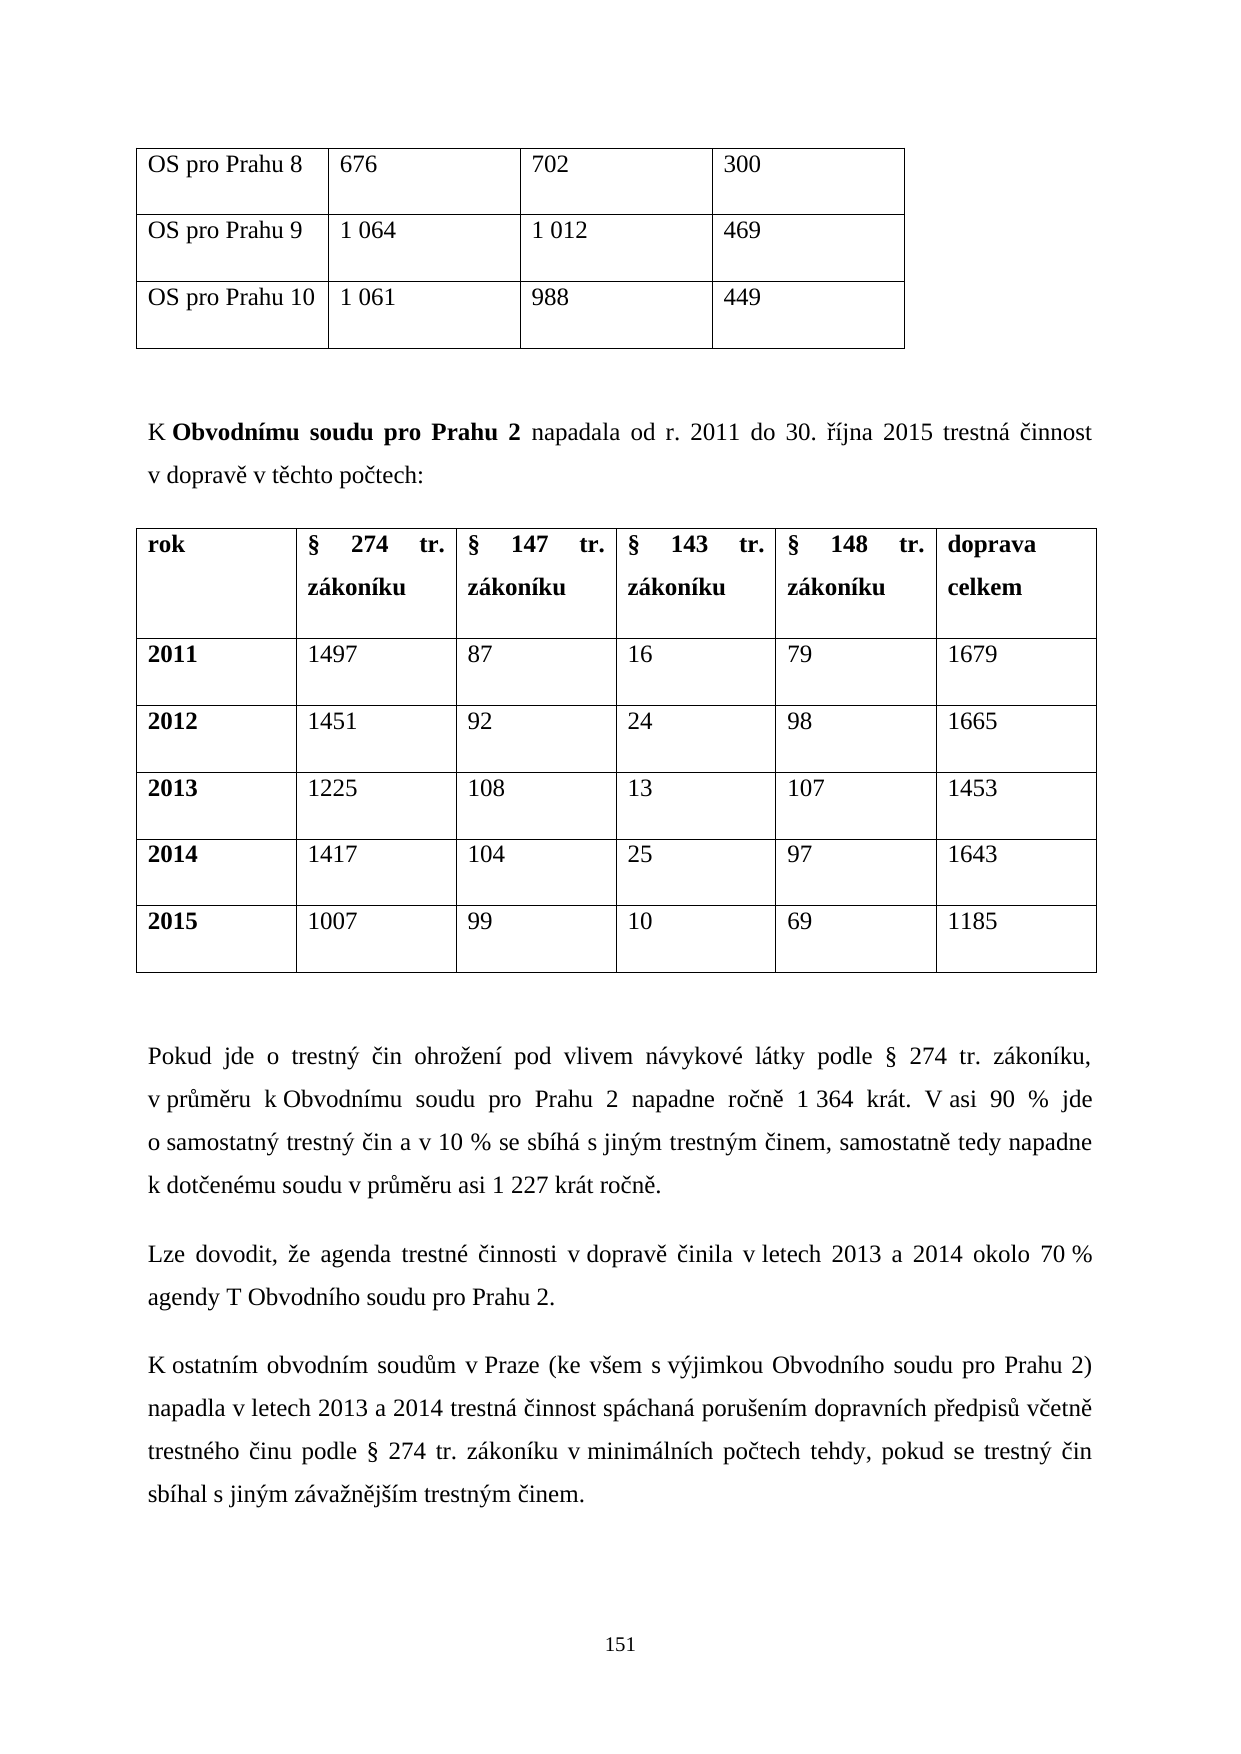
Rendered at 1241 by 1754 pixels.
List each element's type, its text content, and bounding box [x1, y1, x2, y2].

table_cell 1417 [297, 840, 456, 905]
table_cell 16 [617, 639, 775, 705]
text Pokud jde o trestný čin ohrožení pod vlivem návykové látky podle § 274 tr. zákoníku, v průměru k Obvodnímu soudu pro Prahu 2 napadne ročně 1 364 krát. V asi 90 % jde o samostatný trestný čin a v 10 % se sbíhá s jiným trestným činem, samostatně tedy napadne k dotčenému soudu v průměru asi 1 227 krát ročně. [148, 1041, 1093, 1199]
table_cell OS pro Prahu 9 [137, 215, 328, 281]
table_cell 79 [776, 639, 936, 705]
table_cell 1451 [297, 706, 456, 772]
table_header rok [137, 529, 296, 638]
table_cell 92 [457, 706, 616, 772]
table_cell 1007 [297, 906, 456, 972]
table_cell 2012 [137, 706, 296, 772]
table_cell 25 [617, 840, 775, 905]
table_cell 702 [521, 149, 712, 214]
table_cell 2011 [137, 639, 296, 705]
table_cell 449 [713, 282, 904, 348]
table_cell 1 012 [521, 215, 712, 281]
table_cell OS pro Prahu 8 [137, 149, 328, 214]
table_cell 1 061 [329, 282, 520, 348]
table_header § 274 tr. zákoníku [297, 529, 456, 638]
text K Obvodnímu soudu pro Prahu 2 napadala od r. 2011 do 30. října 2015 trestná činnost v dopravě v těchto počtech: [148, 417, 1093, 489]
table_cell 108 [457, 773, 616, 838]
table_cell 1643 [937, 840, 1096, 905]
table_header doprava celkem [937, 529, 1096, 638]
table_cell 98 [776, 706, 936, 772]
table_cell 1225 [297, 773, 456, 838]
text K ostatním obvodním soudům v Praze (ke všem s výjimkou Obvodního soudu pro Prahu 2) napadla v letech 2013 a 2014 trestná činnost spáchaná porušením dopravních předpisů včetně trestného činu podle § 274 tr. zákoníku v minimálních počtech tehdy, pokud se trestný čin sbíhal s jiným závažnějším trestným činem. [148, 1350, 1093, 1508]
table_cell 1 064 [329, 215, 520, 281]
table_cell 1497 [297, 639, 456, 705]
table_cell 97 [776, 840, 936, 905]
table_cell 300 [713, 149, 904, 214]
table_cell 1665 [937, 706, 1096, 772]
table_cell OS pro Prahu 10 [137, 282, 328, 348]
table_cell 469 [713, 215, 904, 281]
table_cell 1679 [937, 639, 1096, 705]
table_cell 676 [329, 149, 520, 214]
table_cell 2013 [137, 773, 296, 838]
table_cell 1453 [937, 773, 1096, 838]
table_cell 87 [457, 639, 616, 705]
table_cell 10 [617, 906, 775, 972]
table_cell 2014 [137, 840, 296, 905]
text Lze dovodit, že agenda trestné činnosti v dopravě činila v letech 2013 a 2014 okolo 70 % agendy T Obvodního soudu pro Prahu 2. [148, 1239, 1093, 1311]
table_header § 147 tr. zákoníku [457, 529, 616, 638]
table_cell 99 [457, 906, 616, 972]
table_cell 24 [617, 706, 775, 772]
table_cell 104 [457, 840, 616, 905]
table_cell 69 [776, 906, 936, 972]
table_header § 148 tr. zákoníku [776, 529, 936, 638]
table_cell 107 [776, 773, 936, 838]
table_cell 988 [521, 282, 712, 348]
table_cell 2015 [137, 906, 296, 972]
table_header § 143 tr. zákoníku [617, 529, 775, 638]
table_cell 1185 [937, 906, 1096, 972]
table_cell 13 [617, 773, 775, 838]
